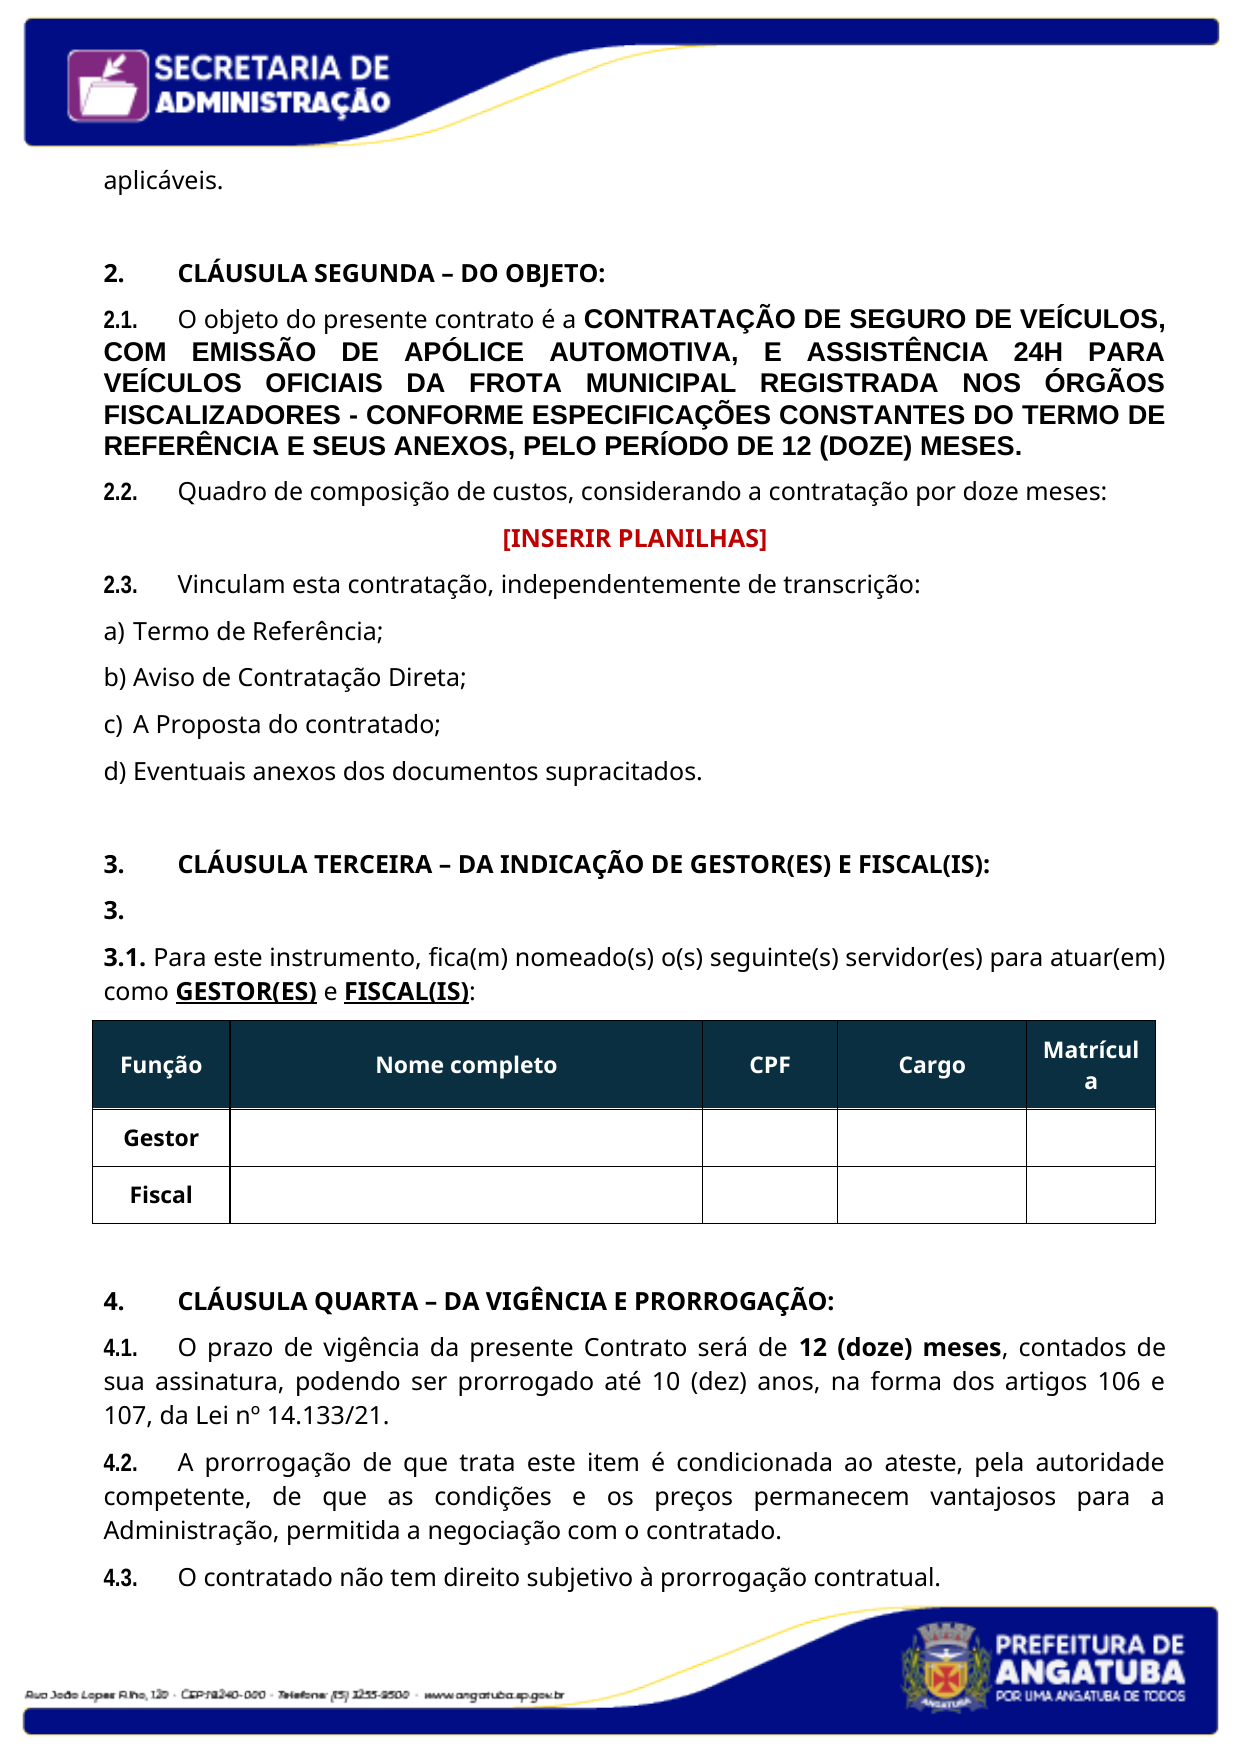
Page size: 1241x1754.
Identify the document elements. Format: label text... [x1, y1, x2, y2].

picture [0, 0, 1241, 1754]
list A Proposta do contratado; [103, 707, 1166, 741]
table_header CPF [703, 1021, 837, 1108]
table_cell [838, 1167, 1026, 1223]
table_header Função [93, 1021, 229, 1108]
table_header Cargo [838, 1021, 1026, 1108]
table_cell Fiscal [93, 1167, 229, 1223]
list Quadro de composição de custos, considerando a contratação por doze meses: [103, 474, 1166, 508]
table_cell [231, 1110, 702, 1166]
table_cell [703, 1167, 837, 1223]
text [INSERIR PLANILHAS] [103, 520, 1166, 554]
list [103, 162, 1166, 197]
list O prazo de vigência da presente Contrato será de 12 (doze) meses, contados de sua assinatura, podendo ser prorrogado até 10 (dez) anos, na forma dos artigos 106 e 107, da Lei nº 14.133/21. [103, 1330, 1166, 1432]
list Eventuais anexos dos documentos supracitados. [103, 753, 1166, 787]
list Termo de Referência; [103, 613, 1166, 647]
table_cell Gestor [93, 1110, 229, 1166]
table_cell [1027, 1110, 1155, 1166]
list Vinculam esta contratação, independentemente de transcrição: [103, 567, 1166, 601]
list Aviso de Contratação Direta; [103, 660, 1166, 694]
list O contratado não tem direito subjetivo à prorrogação contratual. [103, 1559, 1166, 1593]
table_header Nome completo [231, 1021, 702, 1108]
table_cell [1027, 1167, 1155, 1223]
subtitle O objeto do presente contrato é a [103, 302, 1166, 461]
table_cell [838, 1110, 1026, 1166]
table_cell [703, 1110, 837, 1166]
subtitle CLÁUSULA TERCEIRA – DA INDICAÇÃO DE GESTOR(ES) E FISCAL(IS): [103, 846, 1166, 880]
list CLÁUSULA QUARTA – DA VIGÊNCIA E PRORROGAÇÃO: [103, 1283, 1166, 1317]
list 3.1. Para este instrumento, fica(m) nomeado(s) o(s) seguinte(s) servidor(es) para atuar(em) como GESTOR(ES) e FISCAL(IS): [103, 939, 1166, 1007]
table_header Matrícula [1027, 1021, 1155, 1108]
table_cell [231, 1167, 702, 1223]
list A prorrogação de que trata este item é condicionada ao ateste, pela autoridade competente, de que as condições e os preços permanecem vantajosos para a Administração, permitida a negociação com o contratado. [103, 1444, 1166, 1547]
subtitle CLÁUSULA SEGUNDA – DO OBJETO: [103, 256, 1166, 290]
